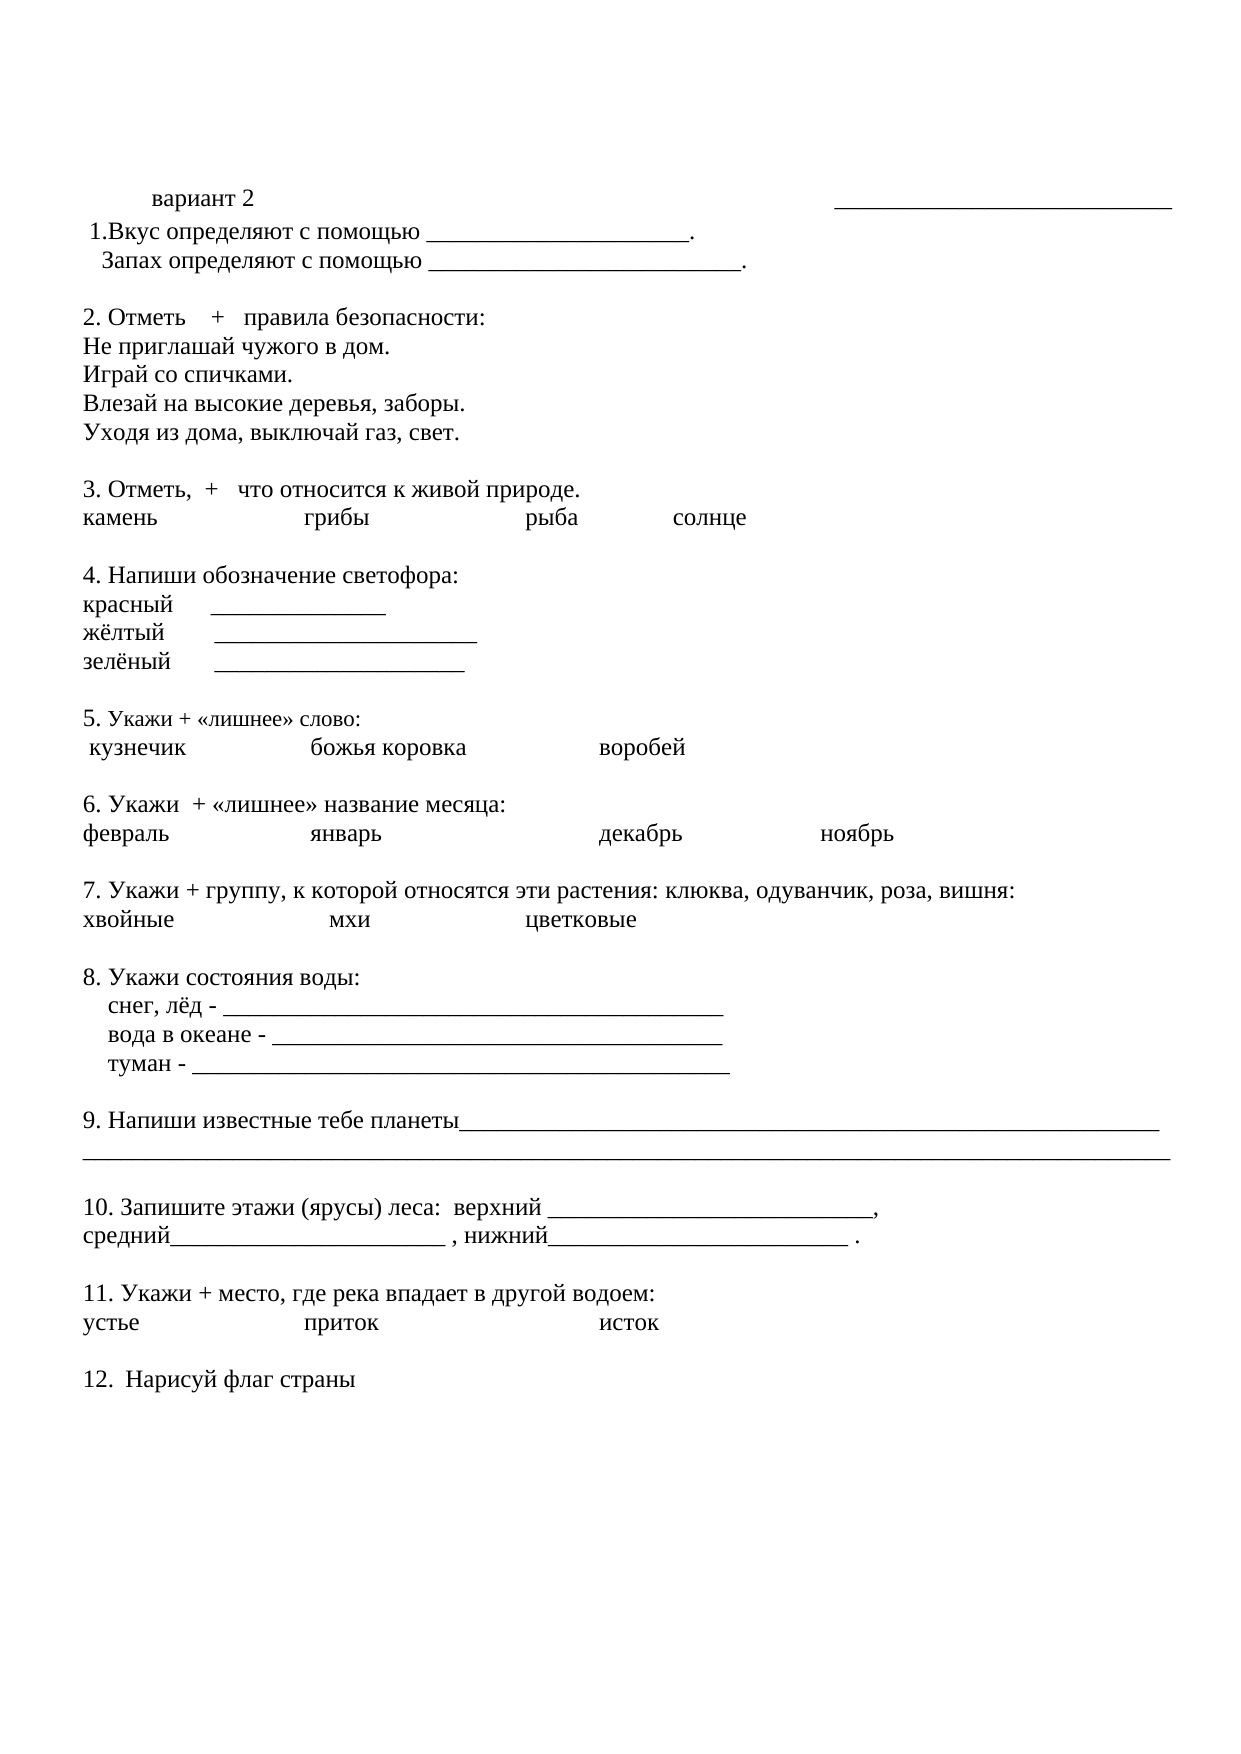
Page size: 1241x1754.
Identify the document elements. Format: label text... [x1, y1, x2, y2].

text 6. Укажи + «лишнее» название месяца: [83, 789, 1181, 818]
text 4. Напиши обозначение светофора: красный ______________ жёлтый _____________________ зелёный ____________________ [83, 560, 1181, 703]
text 7. Укажи + группу, к которой относятся эти растения: клюква, одуванчик, роза, вишня: [83, 876, 1181, 904]
list вариант 2 ___________________________ [83, 183, 1181, 212]
text туман - ___________________________________________ [83, 1048, 1181, 1077]
text снег, лёд - ________________________________________ [83, 991, 1181, 1019]
text камень грибы рыба солнце [83, 502, 1181, 531]
list 3. Отметь, + что относится к живой природе. [83, 474, 1181, 502]
text _______________________________________________________________________________________ [83, 1134, 1181, 1163]
list 1.Вкус определяют с помощью _____________________. Запах определяют с помощью _________________________. [83, 216, 1181, 302]
text вода в океане - ____________________________________ [83, 1019, 1181, 1048]
text хвойные мхи цветковые [83, 904, 1181, 933]
text 10. Запишите этажи (ярусы) леса: верхний __________________________, средний______________________ , нижний________________________ . [83, 1192, 1181, 1249]
text 12. Нарисуй флаг страны [83, 1364, 1181, 1393]
text 5. Укажи + «лишнее» слово: [83, 703, 1181, 732]
text кузнечик божья коровка воробей [83, 732, 1181, 761]
text февраль январь декабрь ноябрь [83, 818, 1181, 847]
text устье приток исток [83, 1307, 1181, 1336]
text 9. Напиши известные тебе планеты________________________________________________________ [83, 1106, 1181, 1134]
text 11. Укажи + место, где река впадает в другой водоем: [83, 1278, 1181, 1307]
list 2. Отметь + правила безопасности: Не приглашай чужого в дом. Играй со спичками. Влезай на высокие деревья, заборы. Уходя из дома, выключай газ, свет. [83, 302, 1181, 474]
text 8. Укажи состояния воды: [83, 962, 1181, 991]
